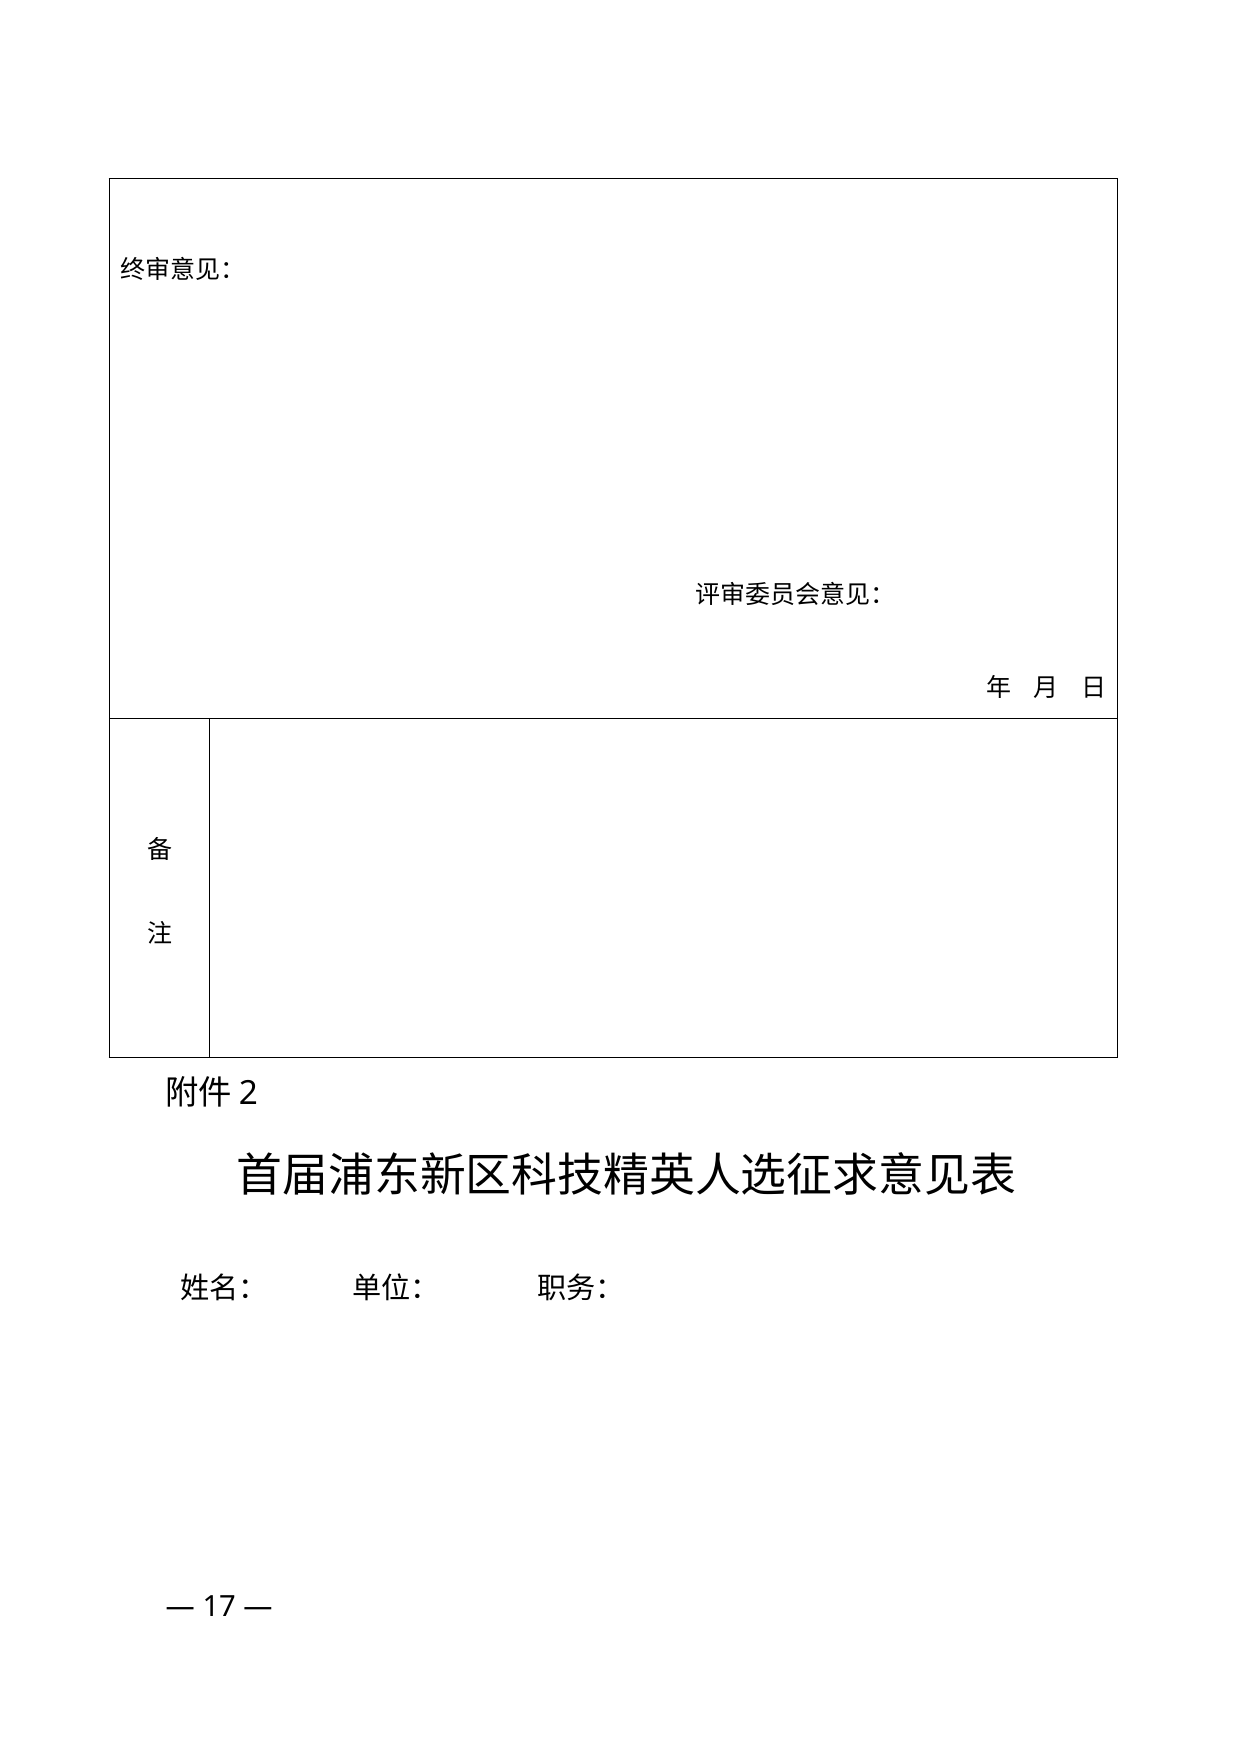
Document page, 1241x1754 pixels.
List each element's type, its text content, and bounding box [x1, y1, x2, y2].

text 姓名： 单位： 职务： [165, 1253, 1087, 1318]
text 首届浦东新区科技精英人选征求意见表 [165, 1123, 1087, 1220]
text 附件2 [165, 1058, 1087, 1123]
table_cell 备 注 [110, 719, 209, 1057]
table_cell 终审意见： 评审委员会意见： 年 月 日 [110, 179, 1117, 718]
table_cell [210, 719, 1117, 1057]
